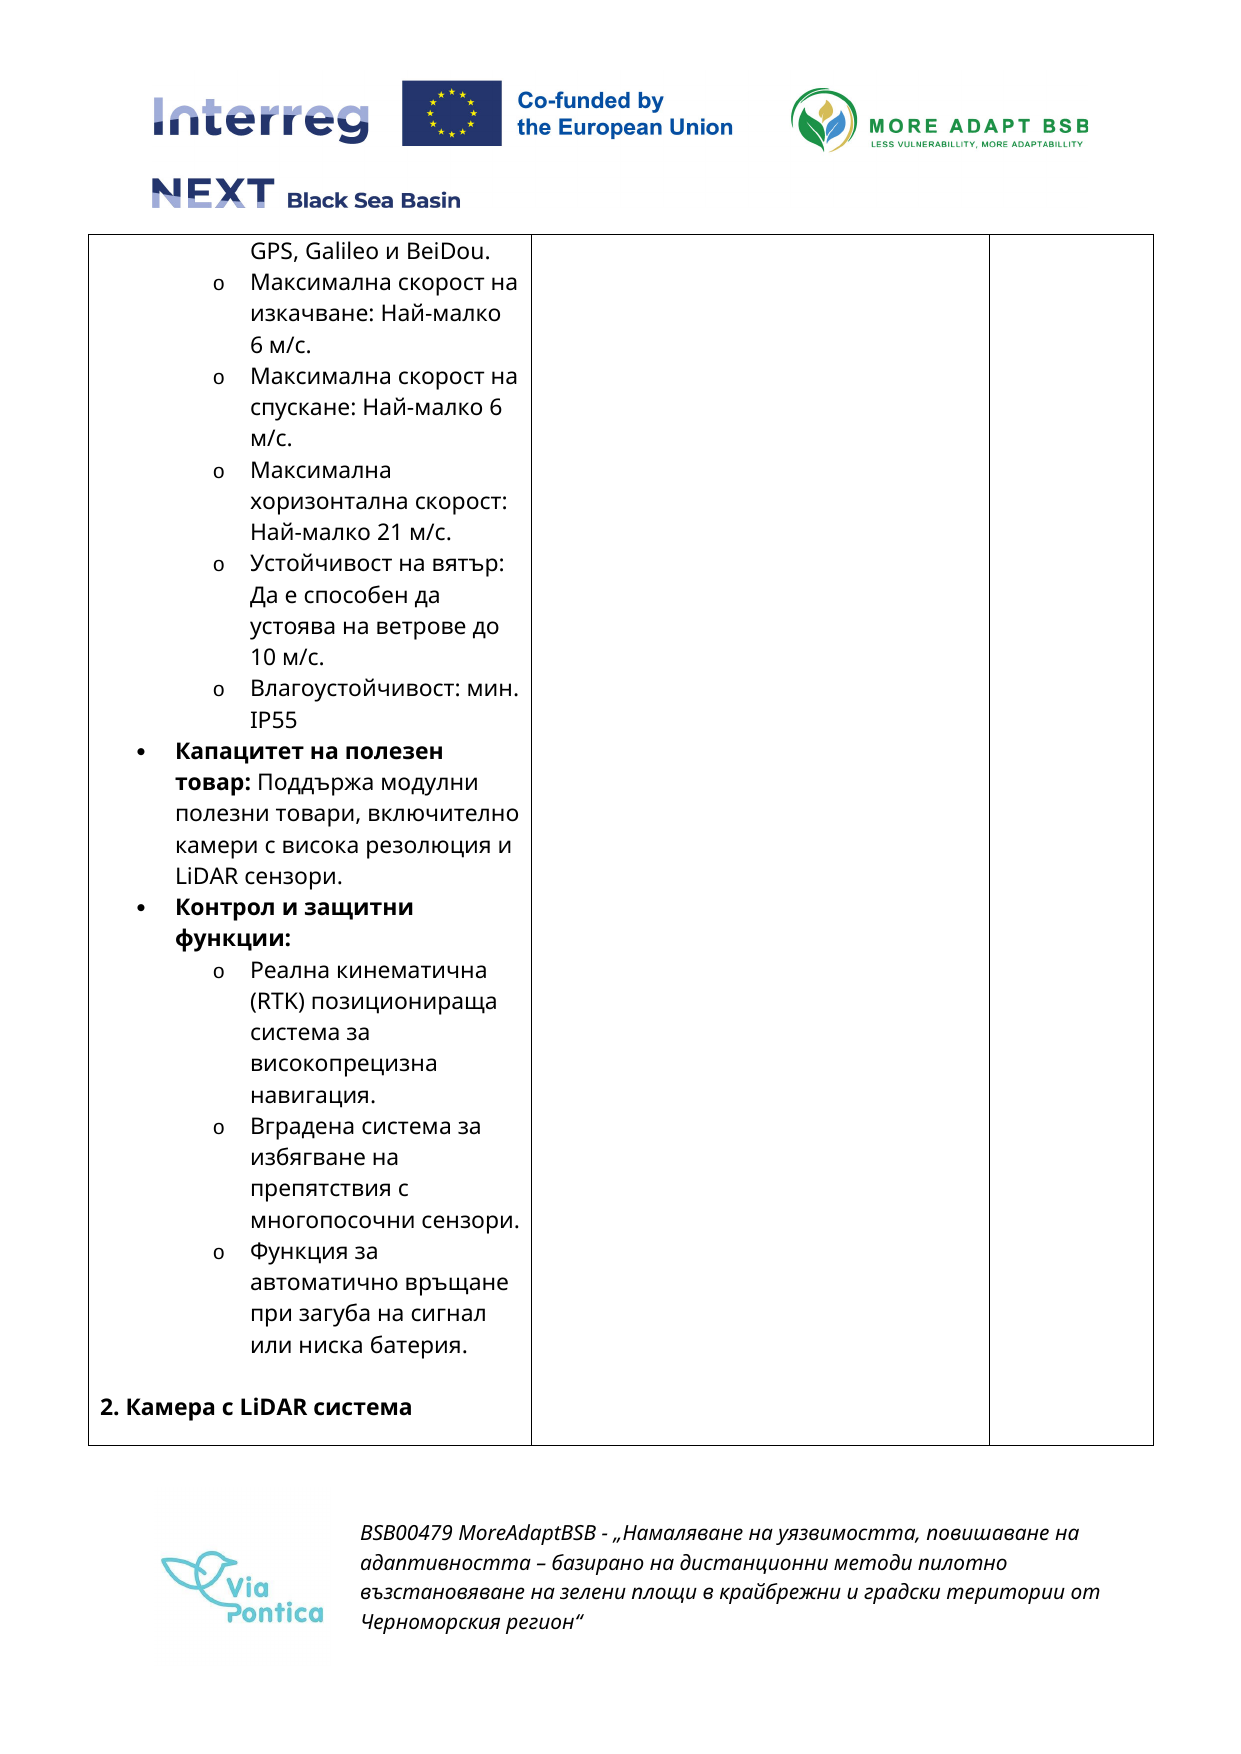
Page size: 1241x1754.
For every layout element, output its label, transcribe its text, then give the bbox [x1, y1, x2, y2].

picture [153, 1487, 331, 1666]
table_cell [990, 235, 1153, 1444]
table_cell [532, 235, 989, 1444]
picture [152, 70, 1089, 208]
